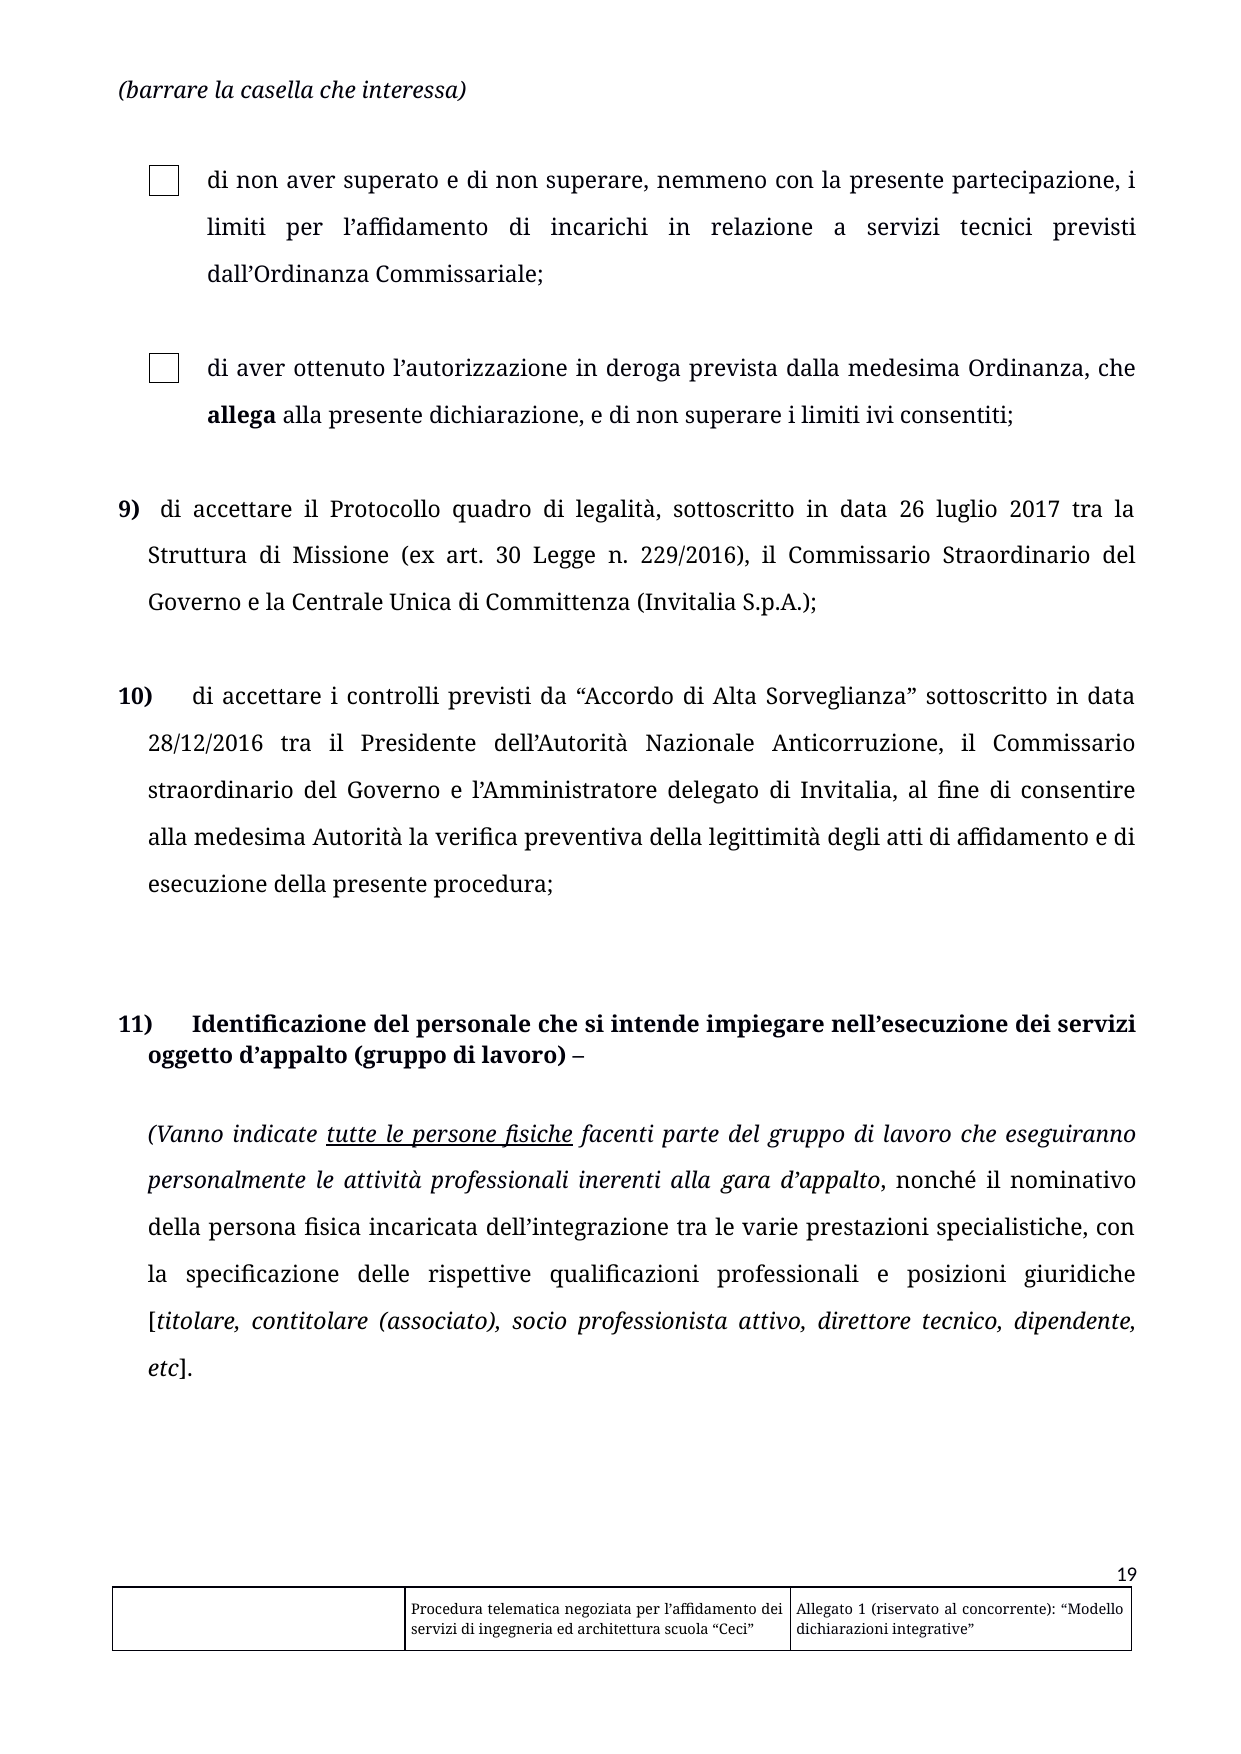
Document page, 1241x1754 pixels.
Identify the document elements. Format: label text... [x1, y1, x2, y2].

list Identificazione del personale che si intende impiegare nell’esecuzione dei servizi oggetto d’appalto (gruppo di lavoro) – [118, 1008, 1137, 1071]
text (Vanno indicate tutte le persone fisiche facenti parte del gruppo di lavoro che eseguiranno personalmente le attività professionali inerenti alla gara d’appalto, nonché il nominativo della persona fisica incaricata dell’integrazione tra le varie prestazioni specialistiche, con la specificazione delle rispettive qualificazioni professionali e posizioni giuridiche [titolare, contitolare (associato), socio professionista attivo, direttore tecnico, dipendente, etc]. [148, 1118, 1137, 1383]
list di accettare il Protocollo quadro di legalità, sottoscritto in data 26 luglio 2017 tra la Struttura di Missione (ex art. 30 Legge n. 229/2016), il Commissario Straordinario del Governo e la Centrale Unica di Committenza (Invitalia S.p.A.); [118, 493, 1137, 618]
text (barrare la casella che interessa) [118, 74, 1137, 105]
list di accettare i controlli previsti da “Accordo di Alta Sorveglianza” sottoscritto in data 28/12/2016 tra il Presidente dell’Autorità Nazionale Anticorruzione, il Commissario straordinario del Governo e l’Amministratore delegato di Invitalia, al fine di consentire alla medesima Autorità la verifica preventiva della legittimità degli atti di affidamento e di esecuzione della presente procedura; [118, 680, 1137, 899]
text di non aver superato e di non superare, nemmeno con la presente partecipazione, i limiti per l’affidamento di incarichi in relazione a servizi tecnici previsti dall’Ordinanza Commissariale; [148, 164, 1137, 289]
text di aver ottenuto l’autorizzazione in deroga prevista dalla medesima Ordinanza, che allega alla presente dichiarazione, e di non superare i limiti ivi consentiti; [148, 352, 1137, 430]
